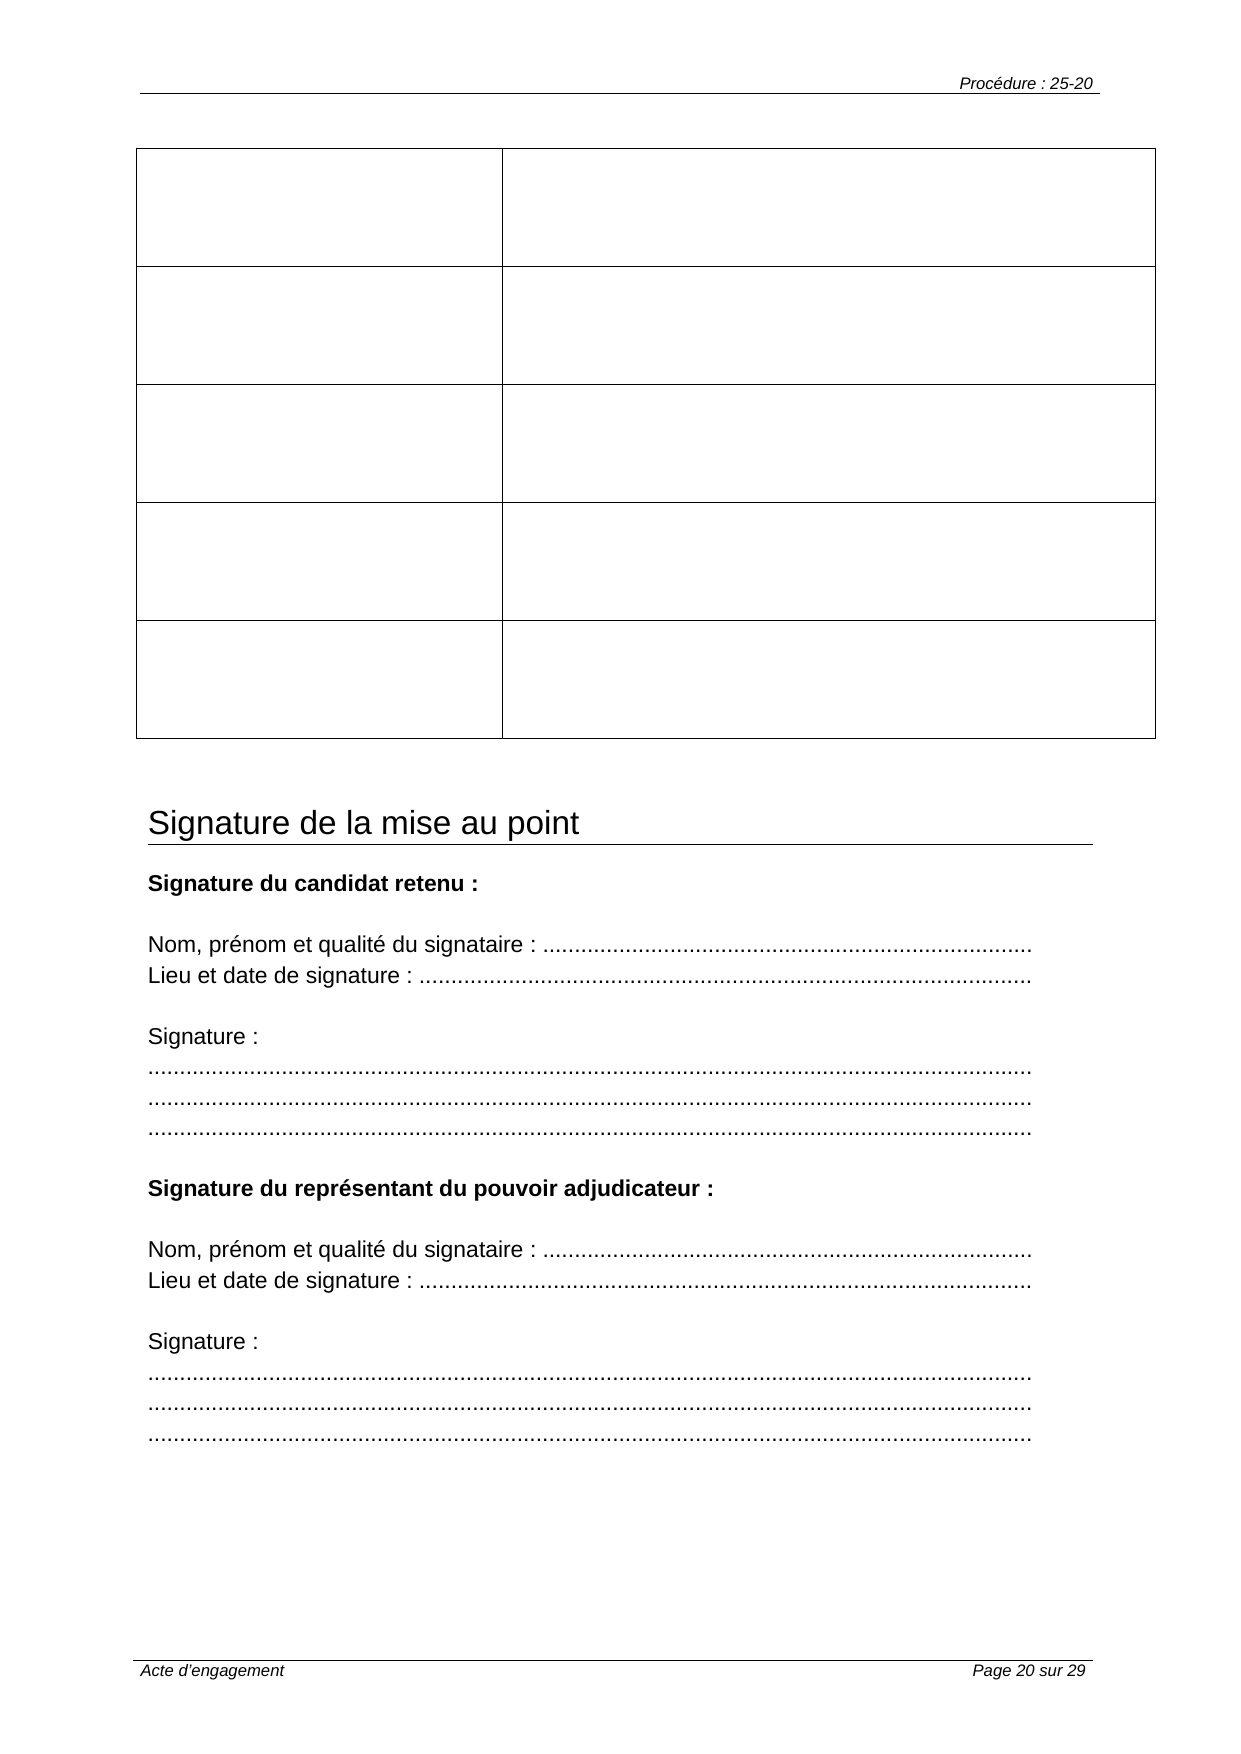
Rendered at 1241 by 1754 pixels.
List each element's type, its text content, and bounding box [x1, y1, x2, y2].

text Lieu et date de signature : [148, 1267, 1093, 1293]
text Nom, prénom et qualité du signataire : [148, 931, 1093, 958]
table_cell [503, 621, 1155, 738]
table_cell [503, 503, 1155, 620]
text Signature du représentant du pouvoir adjudicateur : [148, 1175, 1093, 1202]
text Signature du candidat retenu : [148, 870, 1093, 897]
table_cell [503, 267, 1155, 384]
table_cell [503, 149, 1155, 266]
text Lieu et date de signature : [148, 962, 1093, 988]
text Nom, prénom et qualité du signataire : [148, 1236, 1093, 1263]
text Signature : [148, 1023, 1093, 1049]
table_cell [503, 385, 1155, 502]
table_cell [137, 621, 502, 738]
table_cell [137, 267, 502, 384]
table_cell [137, 503, 502, 620]
table_cell [137, 149, 502, 266]
text Signature : [148, 1328, 1093, 1354]
table_cell [137, 385, 502, 502]
text Signature de la mise au point [148, 803, 1093, 844]
